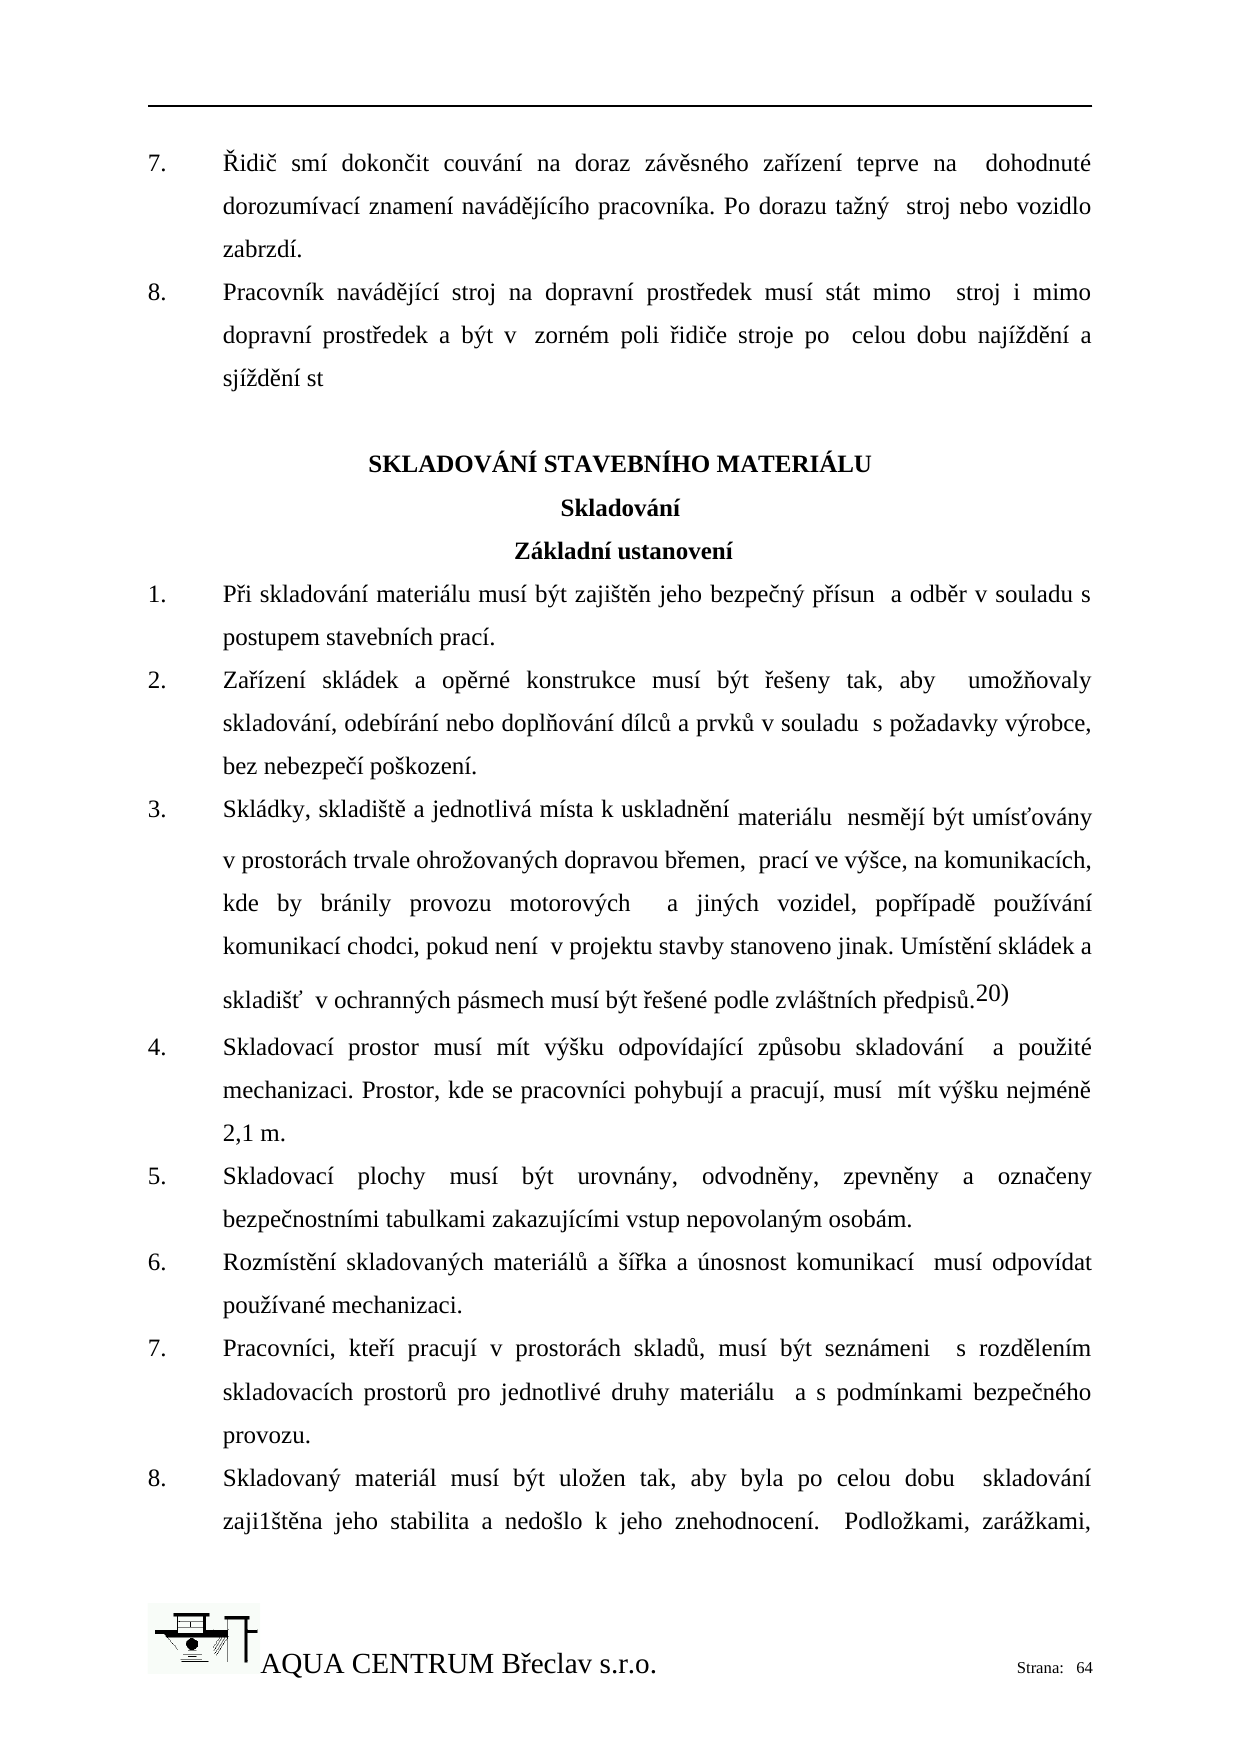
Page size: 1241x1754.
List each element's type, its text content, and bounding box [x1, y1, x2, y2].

list Řidič smí dokončit couvání na doraz závěsného zařízení teprve na dohodnuté dorozumívací znamení navádějícího pracovníka. Po dorazu tažný stroj nebo vozidlo zabrzdí. [148, 148, 1092, 263]
list Skladovací prostor musí mít výšku odpovídající způsobu skladování a použité mechanizaci. Prostor, kde se pracovníci pohybují a pracují, musí mít výšku nejméně 2,1 m. [148, 1032, 1092, 1147]
list Pracovník navádějící stroj na dopravní prostředek musí stát mimo stroj i mimo dopravní prostředek a být v zorném poli řidiče stroje po celou dobu najíždění a sjíždění st [148, 277, 1092, 392]
list Pracovníci, kteří pracují v prostorách skladů, musí být seznámeni s rozdělením skladovacích prostorů pro jednotlivé druhy materiálu a s podmínkami bezpečného provozu. [148, 1333, 1092, 1448]
list Při skladování materiálu musí být zajištěn jeho bezpečný přísun a odběr v souladu s postupem stavebních prací. [148, 579, 1092, 651]
text Skladování [148, 493, 1092, 521]
list Skládky, skladiště a jednotlivá místa k uskladnění materiálu nesmějí být umísťovány v prostorách trvale ohrožovaných dopravou břemen, prací ve výšce, na komunikacích, kde by bránily provozu motorových a jiných vozidel, popřípadě používání komunikací chodci, pokud není v projektu stavby stanoveno jinak. Umístění skládek a skladišť v ochranných pásmech musí být řešené podle zvláštních předpisů.20) [148, 794, 1092, 1014]
picture [147, 1603, 261, 1674]
text Základní ustanovení [148, 536, 1092, 564]
list Skladovací plochy musí být urovnány, odvodněny, zpevněny a označeny bezpečnostními tabulkami zakazujícími vstup nepovolaným osobám. [148, 1161, 1092, 1233]
list Rozmístění skladovaných materiálů a šířka a únosnost komunikací musí odpovídat používané mechanizaci. [148, 1247, 1092, 1319]
list Zařízení skládek a opěrné konstrukce musí být řešeny tak, aby umožňovaly skladování, odebírání nebo doplňování dílců a prvků v souladu s požadavky výrobce, bez nebezpečí poškození. [148, 665, 1092, 780]
text SKLADOVÁNÍ STAVEBNÍHO MATERIÁLU [148, 449, 1092, 478]
